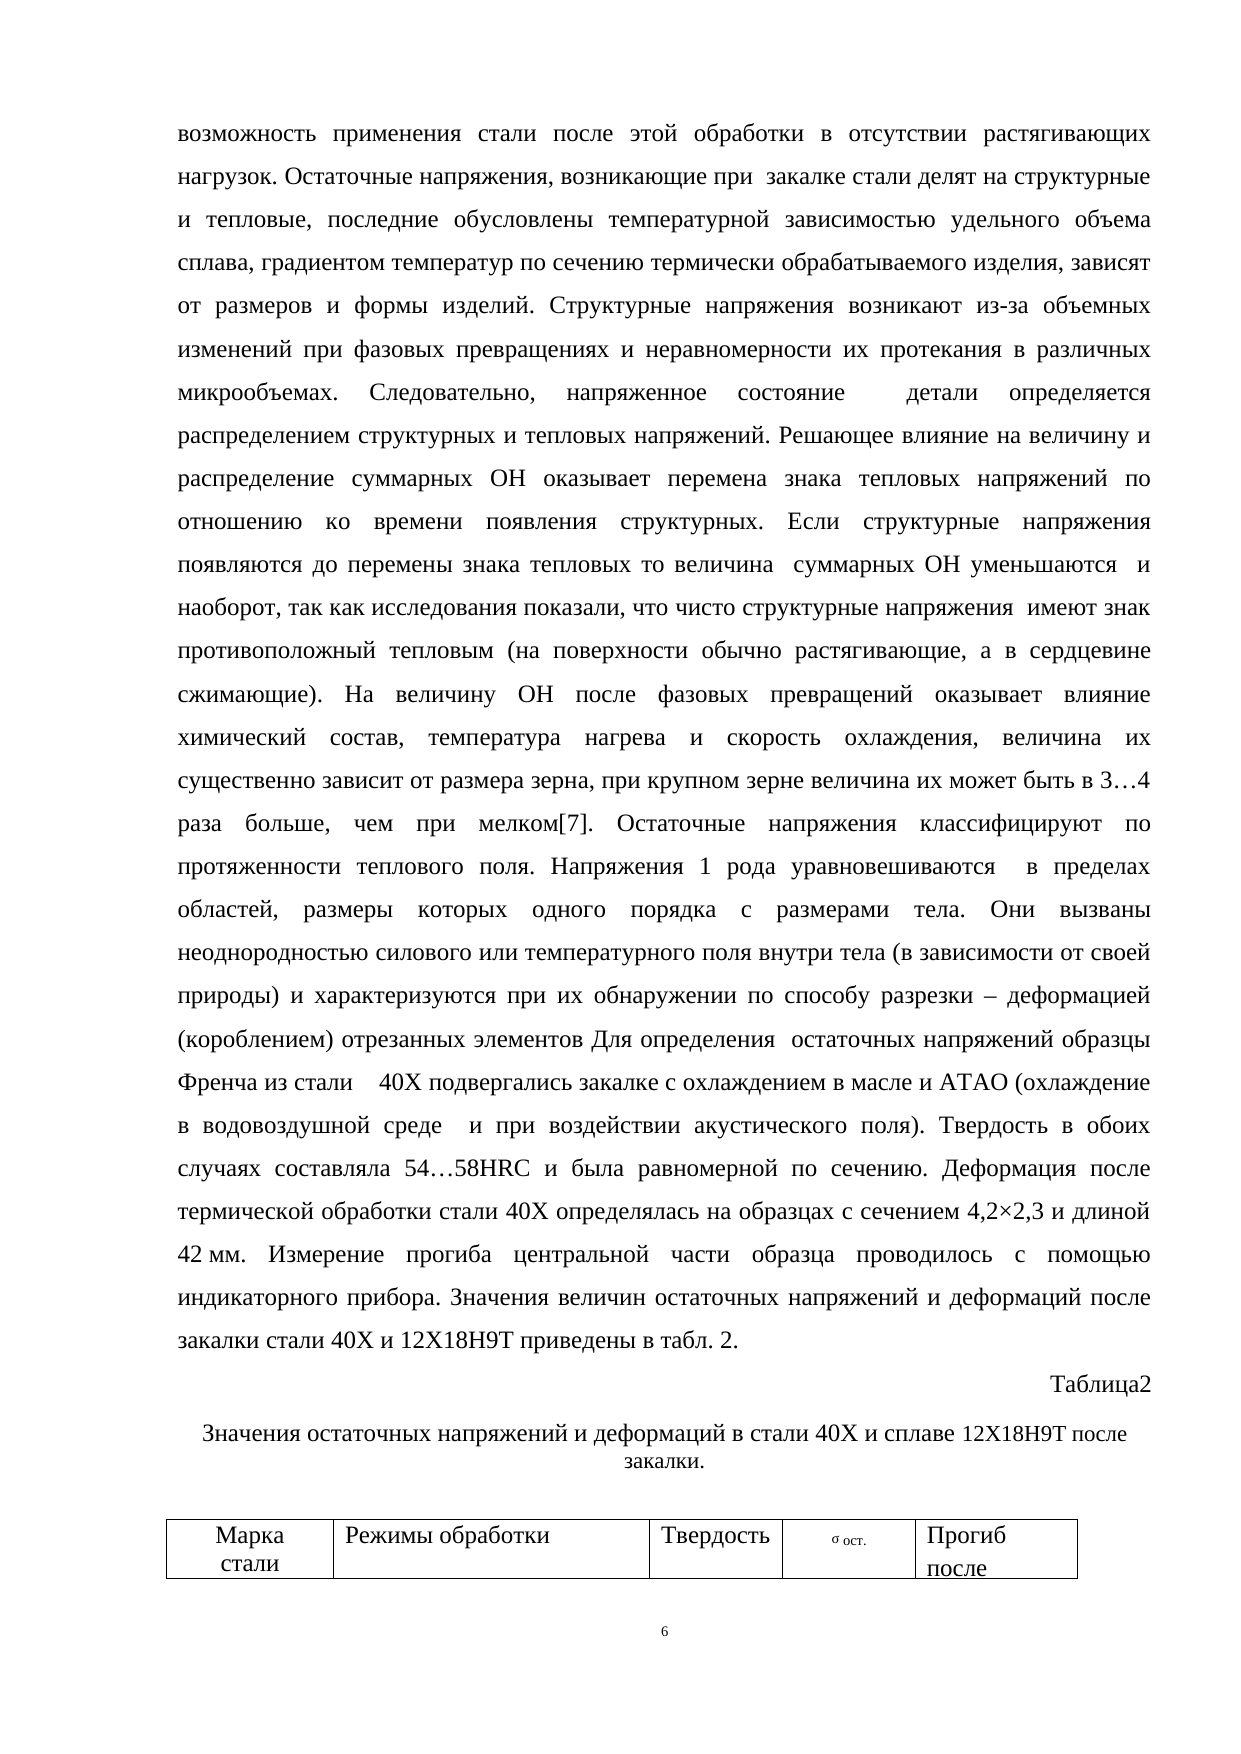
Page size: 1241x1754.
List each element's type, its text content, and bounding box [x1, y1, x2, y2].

text Таблица2 [177, 1369, 1152, 1397]
text Значения остаточных напряжений и деформаций в стали 40Х и сплаве 12Х18Н9Т после закалки. [177, 1418, 1152, 1473]
table_header Марка стали [167, 1520, 333, 1578]
table_header Твердость [650, 1520, 782, 1578]
table_header Прогиб после закалки [916, 1520, 1077, 1578]
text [177, 118, 1152, 1354]
table_header Режимы обработки [334, 1520, 649, 1578]
table_header σ ост. [783, 1520, 915, 1578]
